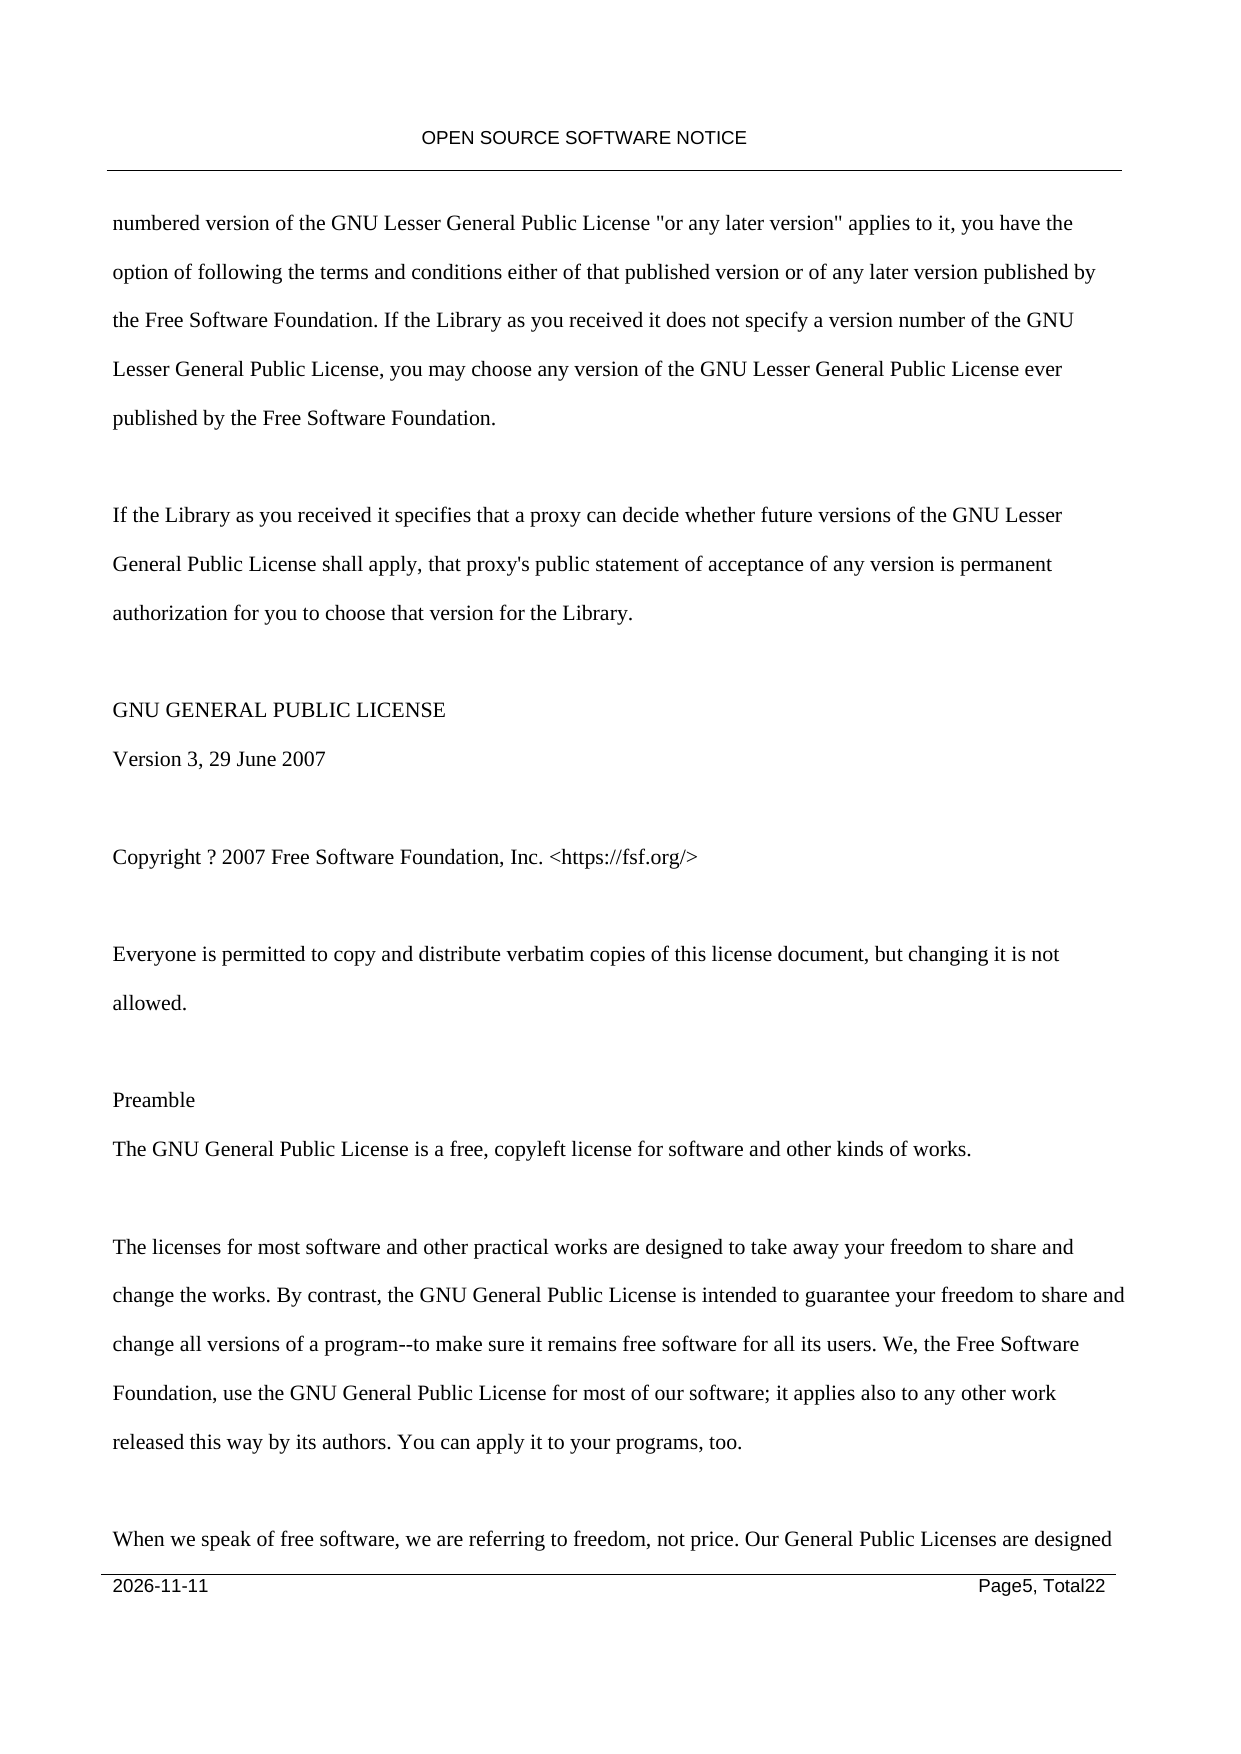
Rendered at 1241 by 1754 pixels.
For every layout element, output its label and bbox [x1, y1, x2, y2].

text [112, 206, 1128, 1555]
